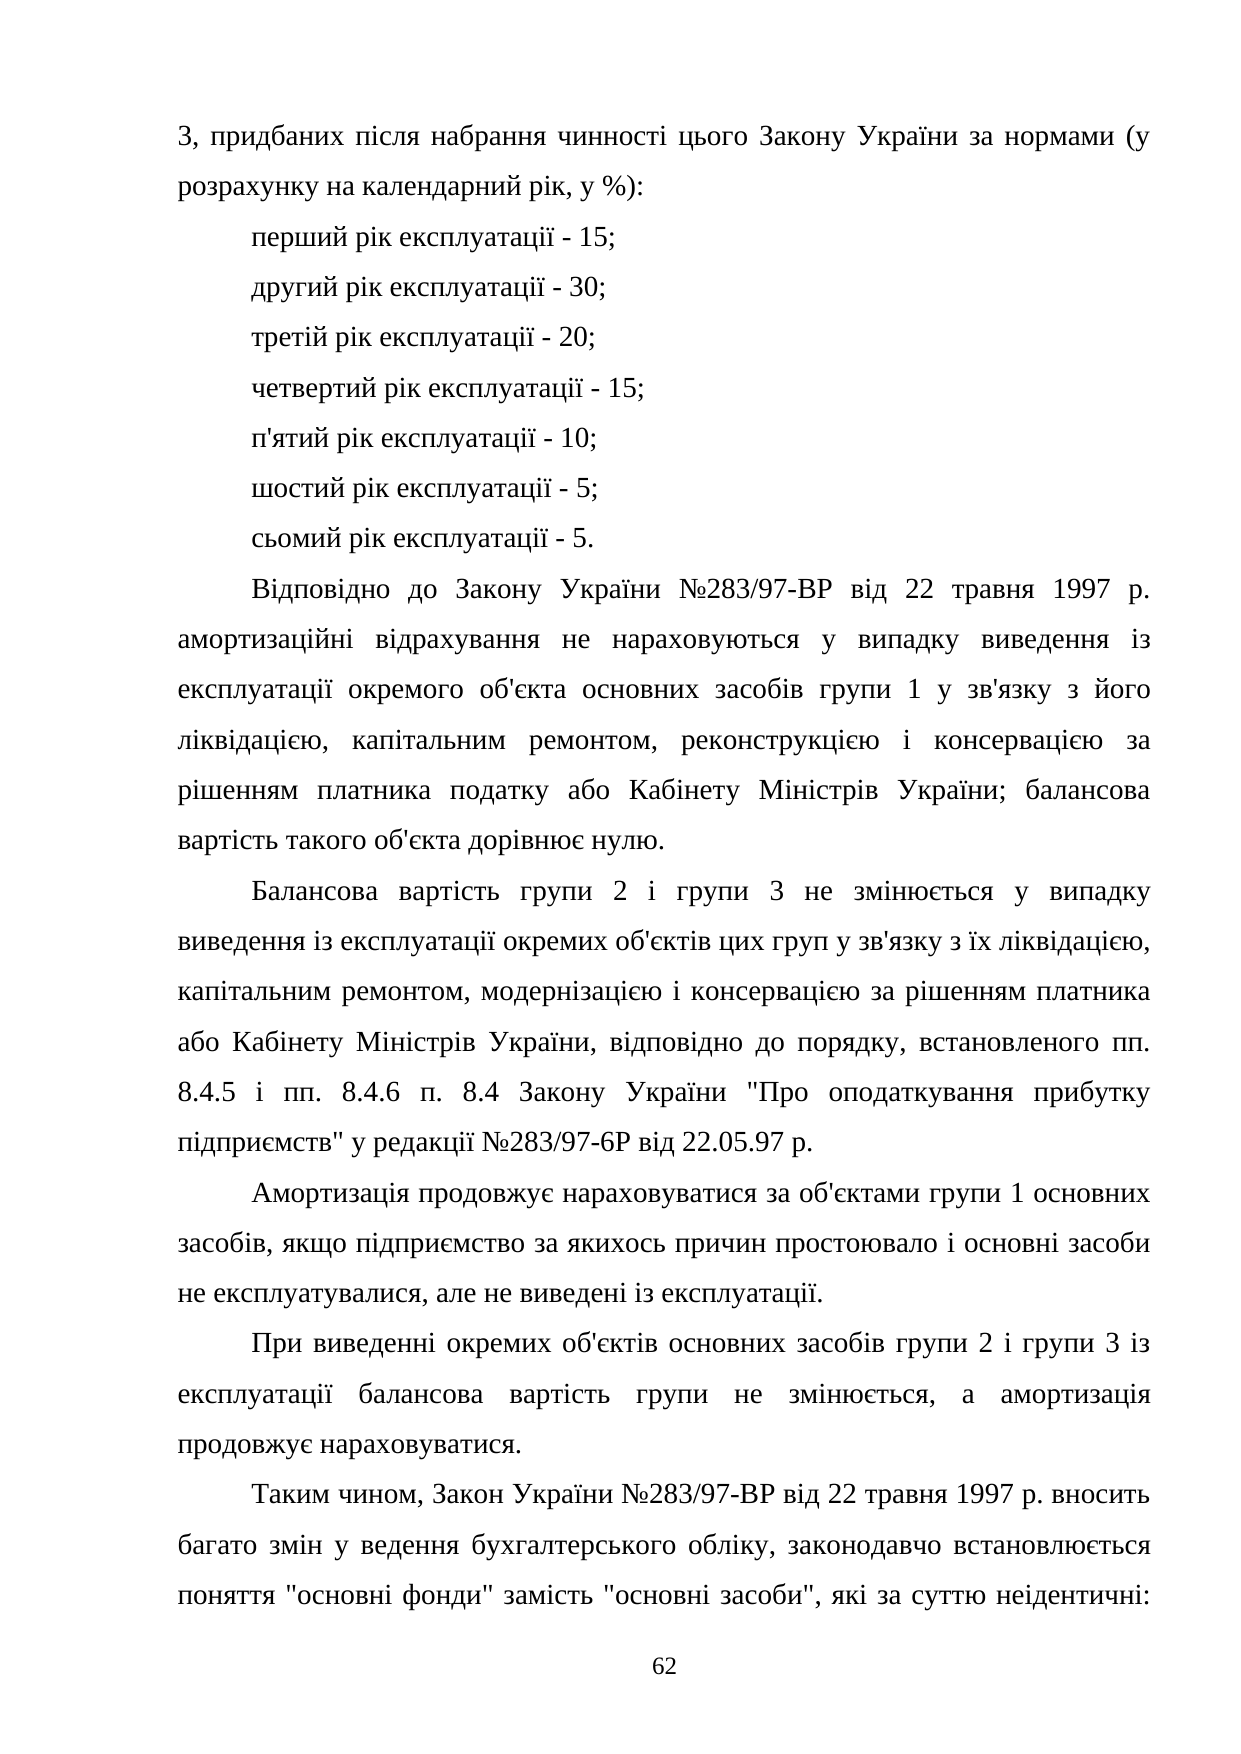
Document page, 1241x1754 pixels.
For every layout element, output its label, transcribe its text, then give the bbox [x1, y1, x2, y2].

text Амортизація продовжує нараховуватися за об'єктами групи 1 основних засобів, якщо підприємство за якихось причин простоювало і основні засоби не експлуатувалися, але не виведені із експлуатації. [177, 1175, 1152, 1309]
text При виведенні окремих об'єктів основних засобів групи 2 і групи 3 із експлуатації балансова вартість групи не змінюється, а амортизація продовжує нараховуватися. [177, 1326, 1152, 1460]
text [177, 1477, 1152, 1611]
text перший рік експлуатації - 15; [177, 219, 1152, 252]
text Відповідно до Закону України №283/97-ВР від 22 травня 1997 р. амортизаційні відрахування не нараховуються у випадку виведення із експлуатації окремого об'єкта основних засобів групи 1 у зв'язку з його ліквідацією, капітальним ремонтом, реконструкцією і консервацією за рішенням платника податку або Кабінету Міністрів України; балансова вартість такого об'єкта дорівнює нулю. [177, 571, 1152, 856]
text сьомий рік експлуатації - 5. [177, 521, 1152, 554]
text Балансова вартість групи 2 і групи 3 не змінюється у випадку виведення із експлуатації окремих об'єктів цих груп у зв'язку з їх ліквідацією, капітальним ремонтом, модернізацією і консервацією за рішенням платника або Кабінету Міністрів України, відповідно до порядку, встановленого пп. 8.4.5 і пп. 8.4.6 п. 8.4 Закону України "Про оподаткування прибутку підприємств" у редакції №283/97-6Р від 22.05.97 р. [177, 873, 1152, 1158]
text шостий рік експлуатації - 5; [177, 470, 1152, 504]
text третій рік експлуатації - 20; [177, 319, 1152, 353]
text п'ятий рік експлуатації - 10; [177, 420, 1152, 453]
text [177, 118, 1152, 202]
text другий рік експлуатації - 30; [177, 269, 1152, 303]
text четвертий рік експлуатації - 15; [177, 370, 1152, 403]
